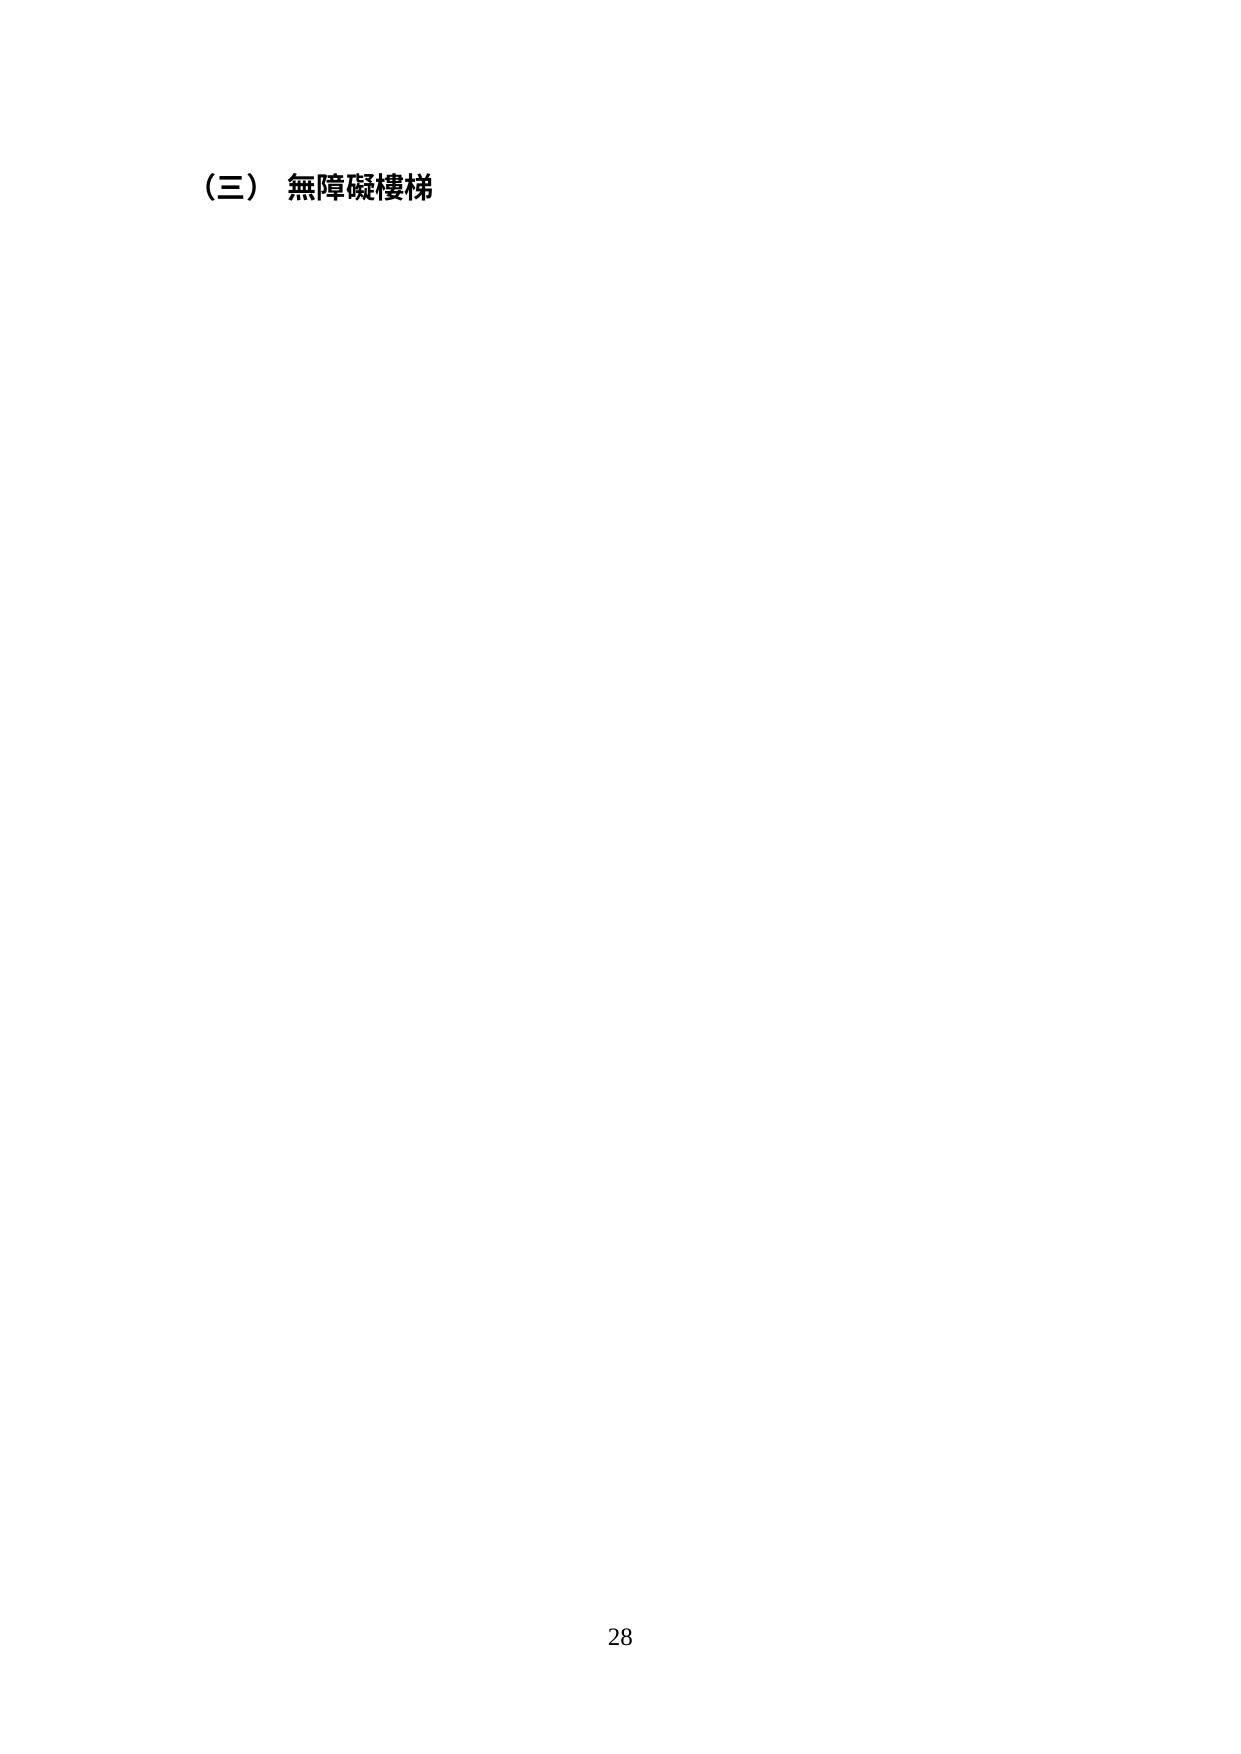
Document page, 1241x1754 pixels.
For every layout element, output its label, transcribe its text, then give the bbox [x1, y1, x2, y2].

subtitle 無障礙樓梯 [187, 164, 1053, 207]
